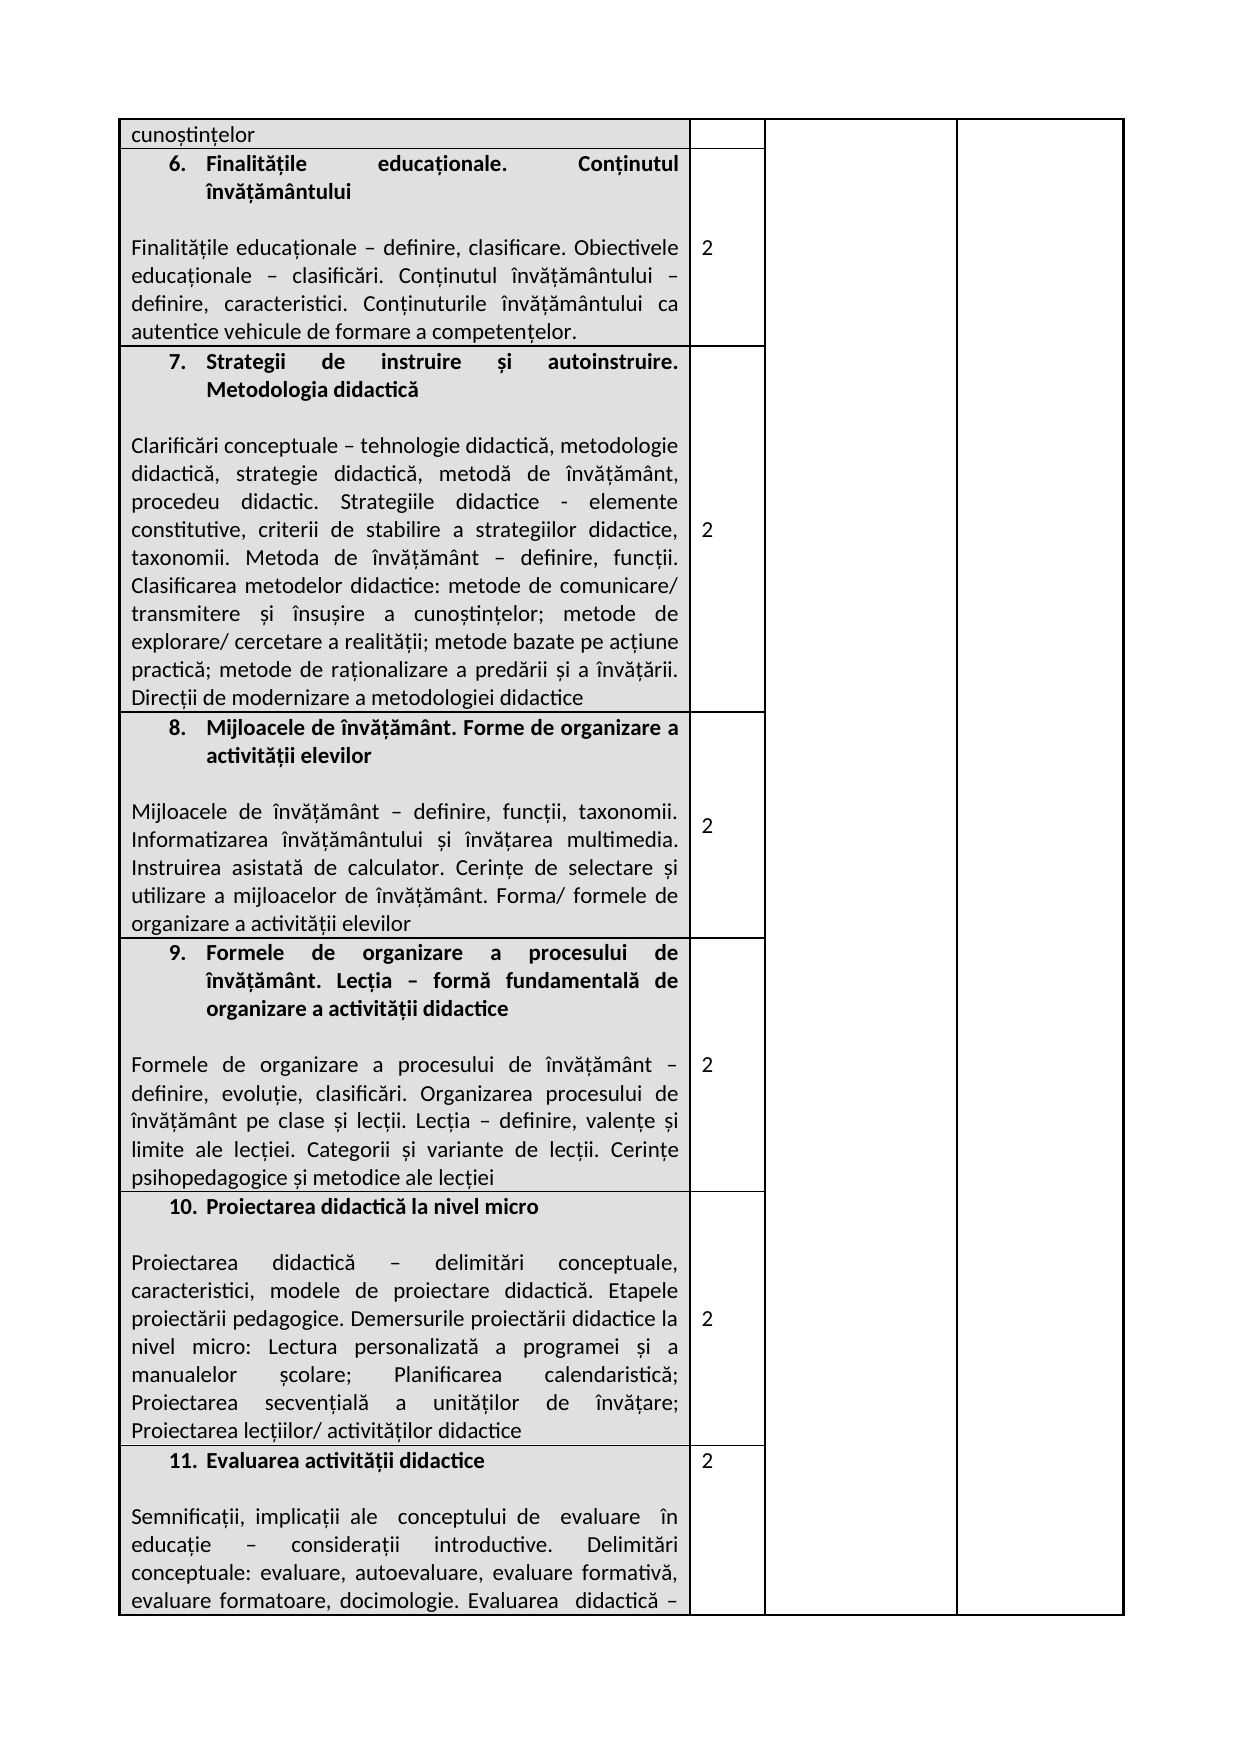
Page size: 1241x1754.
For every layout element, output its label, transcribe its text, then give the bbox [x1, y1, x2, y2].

table_cell 2 [691, 347, 764, 711]
table_cell Formele de organizare a procesului de învățământ. Lecţia – formă fundamentală de organizare a activității didactice Formele de organizare a procesului de învăţământ – definire, evoluție, clasificări. Organizarea procesului de învățământ pe clase și lecții. Lecția – definire, valențe și limite ale lecției. Categorii și variante de lecții. Cerințe psihopedagogice și metodice ale lecției [121, 939, 689, 1191]
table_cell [121, 120, 689, 148]
table_cell 2 [691, 939, 764, 1191]
table_cell 2 [691, 149, 764, 345]
table_cell Finalitățile educaționale. Conținutul învățământului Finalitățile educaționale – definire, clasificare. Obiectivele educaționale – clasificări. Conținutul învățământului – definire, caracteristici. Conținuturile învățământului ca autentice vehicule de formare a competențelor. [121, 149, 689, 345]
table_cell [121, 1446, 689, 1614]
table_cell Mijloacele de învățământ. Forme de organizare a activității elevilor Mijloacele de învăţământ – definire, funcţii, taxonomii. Informatizarea învățământului și învățarea multimedia. Instruirea asistată de calculator. Cerinţe de selectare şi utilizare a mijloacelor de învăţământ. Forma/ formele de organizare a activității elevilor [121, 713, 689, 937]
table_cell 2 [691, 1192, 764, 1444]
table_cell 2 [691, 120, 764, 148]
table_cell Strategii de instruire și autoinstruire. Metodologia didactică Clarificări conceptuale – tehnologie didactică, metodologie didactică, strategie didactică, metodă de învățământ, procedeu didactic. Strategiile didactice - elemente constitutive, criterii de stabilire a strategiilor didactice, taxonomii. Metoda de învățământ – definire, funcții. Clasificarea metodelor didactice: metode de comunicare/ transmitere și însușire a cunoștințelor; metode de explorare/ cercetare a realității; metode bazate pe acțiune practică; metode de raționalizare a predării și a învățării. Direcții de modernizare a metodologiei didactice [121, 347, 689, 711]
table_cell 2 [691, 713, 764, 937]
table_cell 2 [691, 1446, 764, 1614]
table_cell Proiectarea didactică la nivel micro Proiectarea didactică – delimitări conceptuale, caracteristici, modele de proiectare didactică. Etapele proiectării pedagogice. Demersurile proiectării didactice la nivel micro: Lectura personalizată a programei şi a manualelor şcolare; Planificarea calendaristică; Proiectarea secvențială a unităților de învățare; Proiectarea lecţiilor/ activităţilor didactice [121, 1192, 689, 1444]
